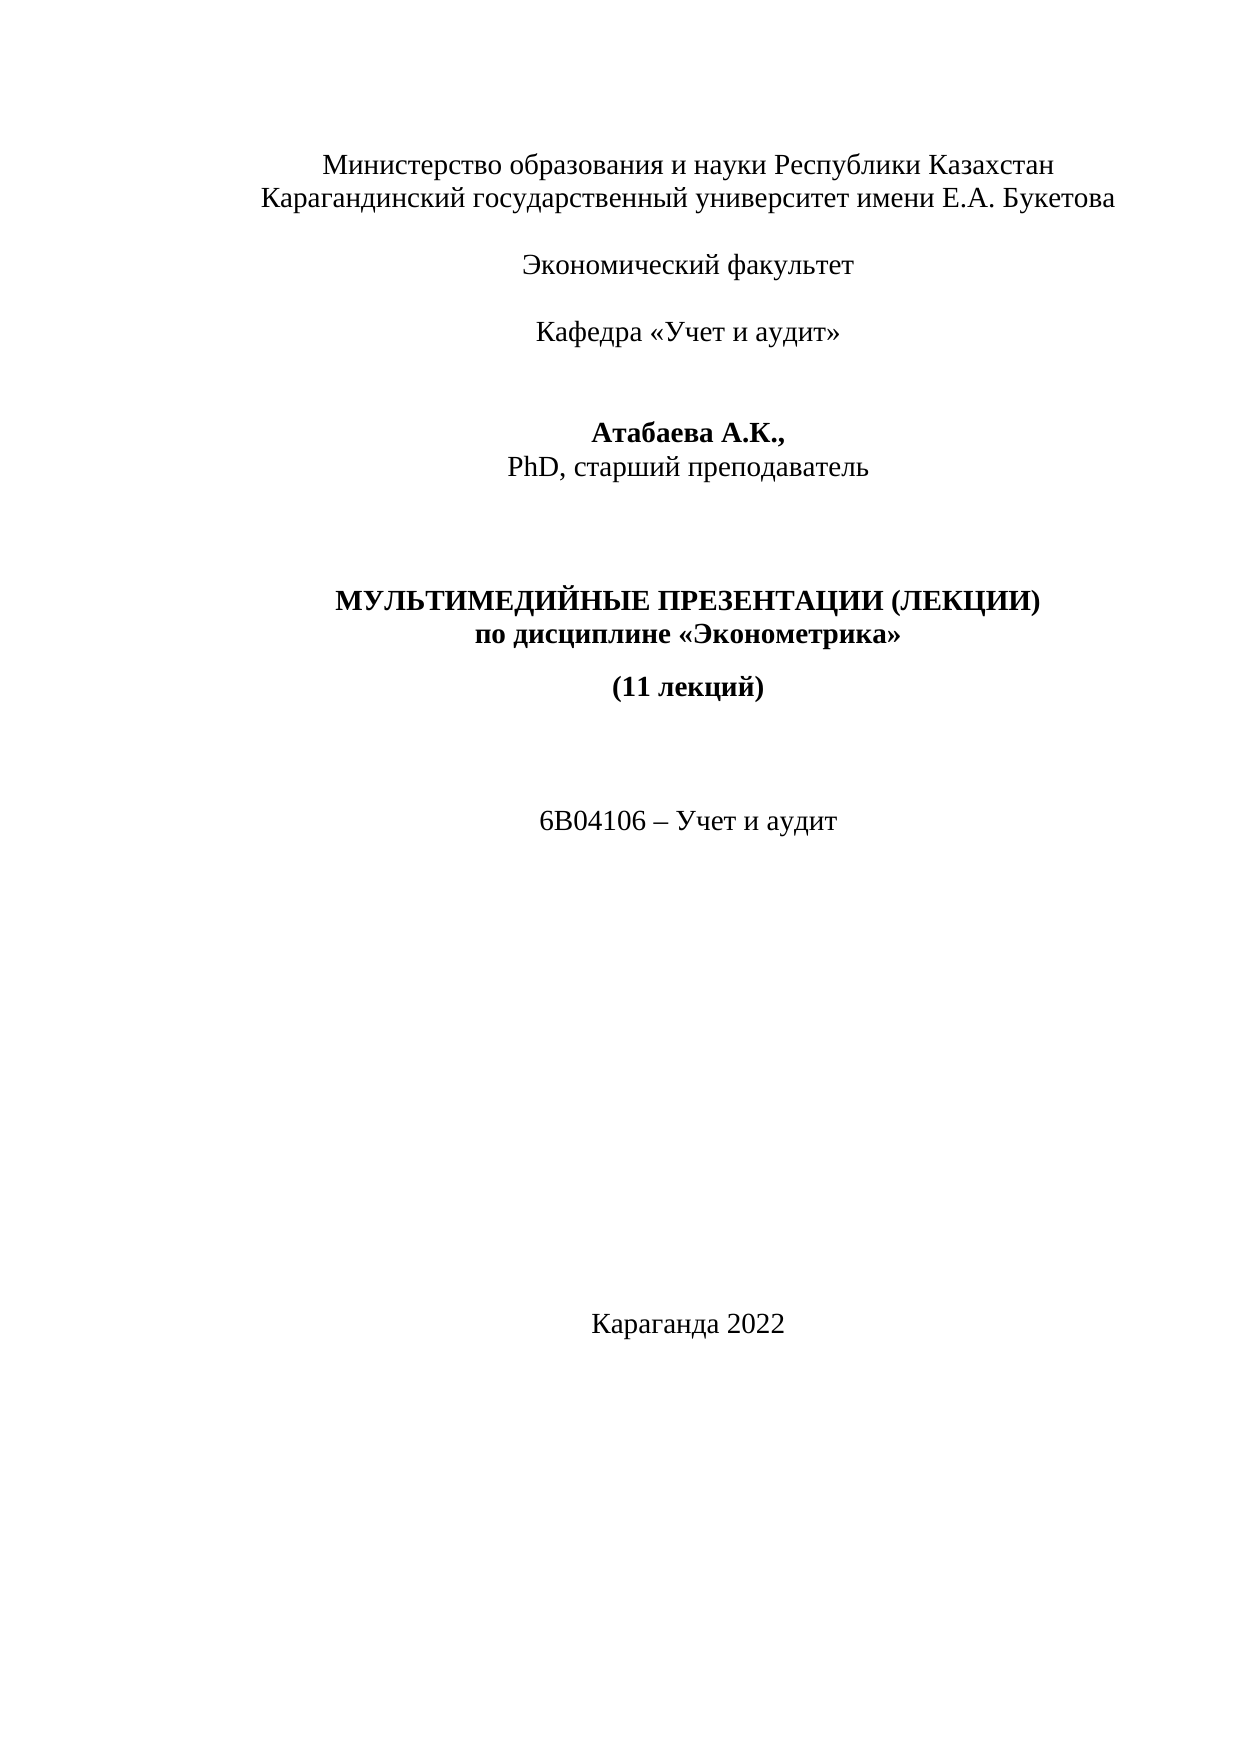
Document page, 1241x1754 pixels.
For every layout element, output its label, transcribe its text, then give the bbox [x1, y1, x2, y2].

text 6В04106 – Учет и аудит [177, 803, 1152, 837]
text Карагандинский государственный университет имени Е.А. Букетова [177, 180, 1152, 214]
text МУЛЬТИМЕДИЙНЫЕ ПРЕЗЕНТАЦИИ (ЛЕКЦИИ) [177, 583, 1152, 616]
text PhD, старший преподаватель [177, 449, 1152, 482]
text Атабаева А.К., [177, 415, 1152, 449]
text Министерство образования и науки Республики Казахстан [177, 147, 1152, 180]
text (11 лекций) [177, 669, 1152, 703]
text Кафедра «Учет и аудит» [177, 314, 1152, 348]
text по дисциплине «Эконометрика» [177, 616, 1152, 650]
text Экономический факультет [177, 247, 1152, 281]
text Караганда 2022 [177, 1306, 1152, 1340]
